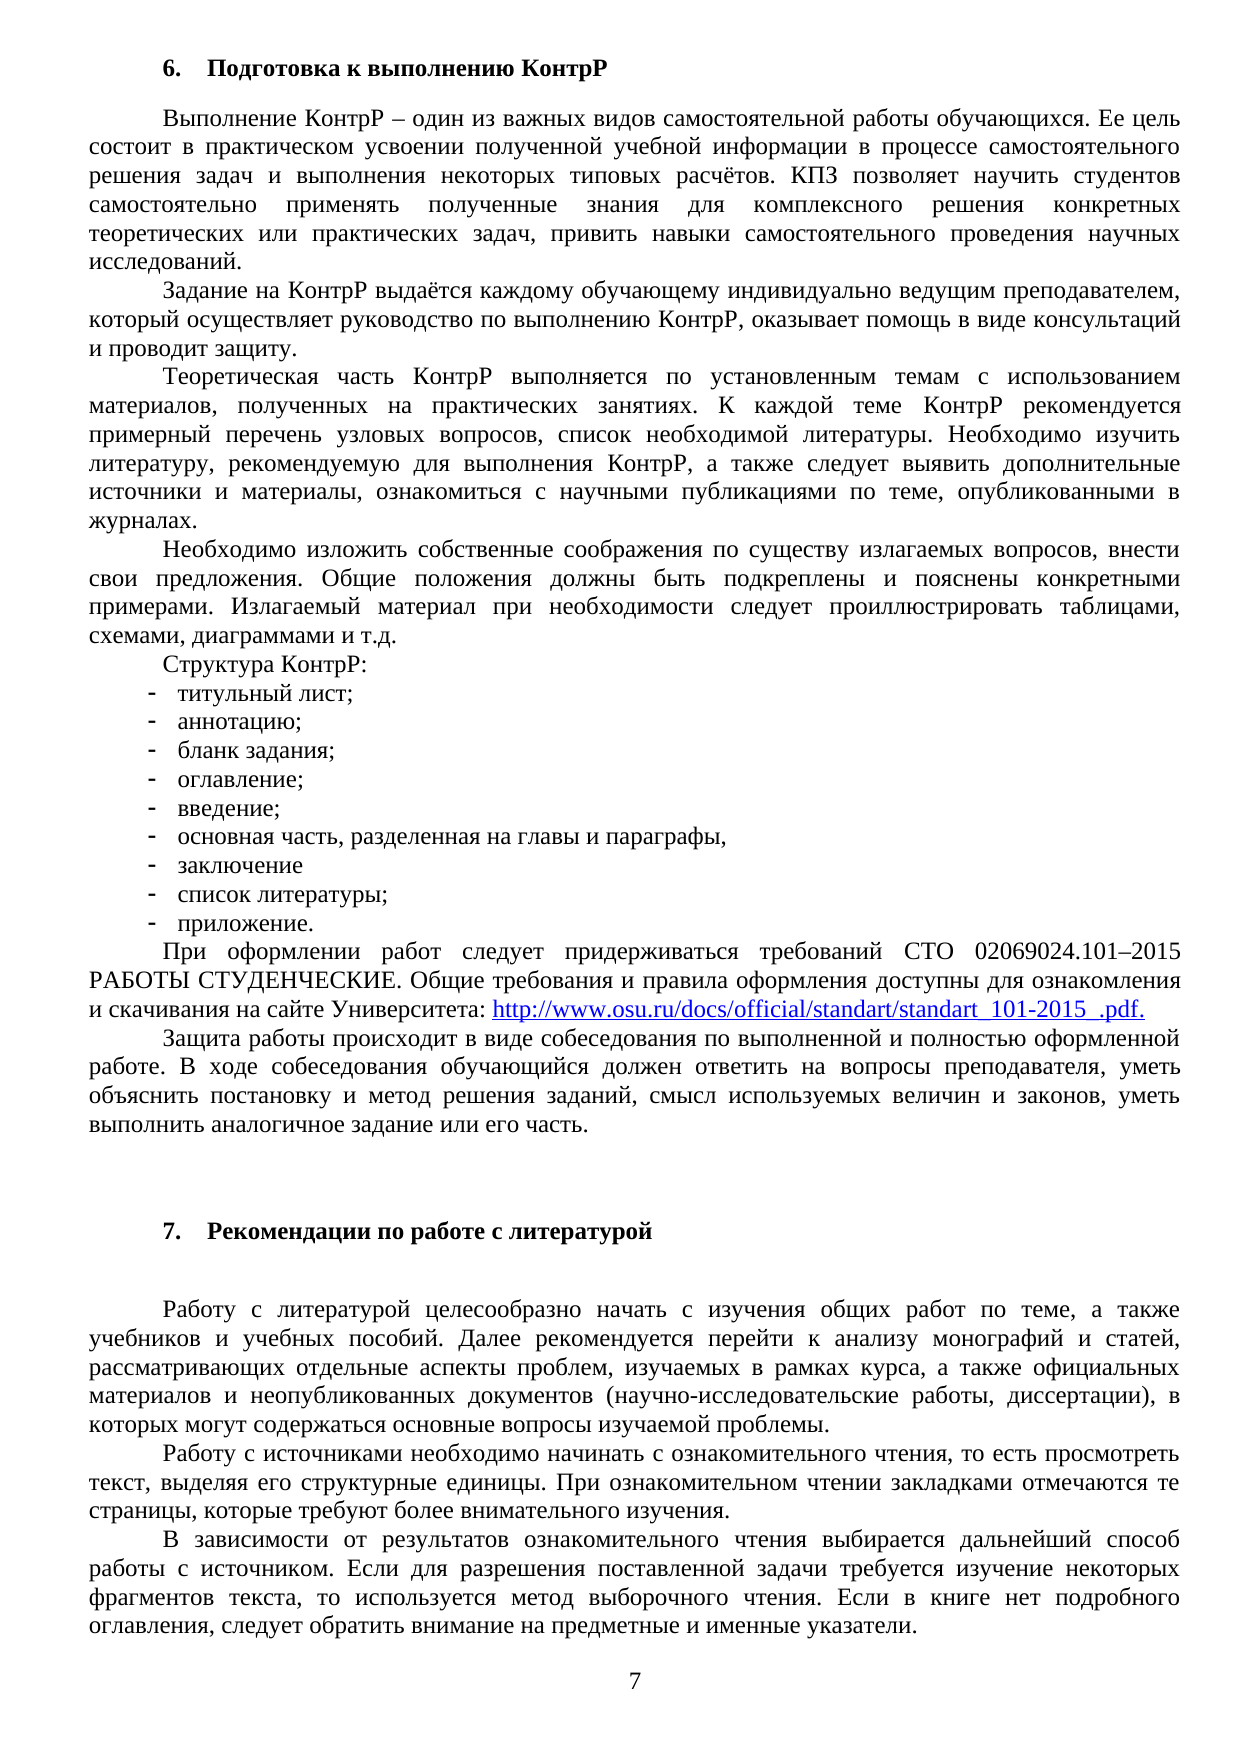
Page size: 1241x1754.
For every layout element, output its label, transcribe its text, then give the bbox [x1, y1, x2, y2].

text Структура КонтрР: [89, 649, 1181, 678]
text В зависимости от результатов ознакомительного чтения выбирается дальнейший способ работы с источником. Если для разрешения поставленной задачи требуется изучение некоторых фрагментов текста, то используется метод выборочного чтения. Если в книге нет подробного оглавления, следует обратить внимание на предметные и именные указатели. [89, 1524, 1181, 1639]
text При оформлении работ следует придерживаться требований СТО 02069024.101–2015 РАБОТЫ СТУДЕНЧЕСКИЕ. Общие требования и правила оформления доступны для ознакомления и скачивания на сайте Университета: http://www.osu.ru/docs/official/standart/standart_101-2015_.pdf. [89, 936, 1181, 1023]
text Задание на КонтрР выдаётся каждому обучающему индивидуально ведущим преподавателем, который осуществляет руководство по выполнению КонтрР, оказывает помощь в виде консультаций и проводит защиту. [89, 275, 1181, 361]
list основная часть, разделенная на главы и параграфы, [89, 821, 1181, 850]
list введение; [89, 793, 1181, 821]
text Работу с источниками необходимо начинать с ознакомительного чтения, то есть просмотреть текст, выделяя его структурные единицы. При ознакомительном чтении закладками отмечаются те страницы, которые требуют более внимательного изучения. [89, 1438, 1181, 1524]
list бланк задания; [89, 735, 1181, 764]
text Выполнение КонтрР – один из важных видов самостоятельной работы обучающихся. Ее цель состоит в практическом усвоении полученной учебной информации в процессе самостоятельного решения задач и выполнения некоторых типовых расчётов. КПЗ позволяет научить студентов самостоятельно применять полученные знания для комплексного решения конкретных теоретических или практических задач, привить навыки самостоятельного проведения научных исследований. [89, 103, 1181, 275]
text Теоретическая часть КонтрР выполняется по установленным темам с использованием материалов, полученных на практических занятиях. К каждой теме КонтрР рекомендуется примерный перечень узловых вопросов, список необходимой литературы. Необходимо изучить литературу, рекомендуемую для выполнения КонтрР, а также следует выявить дополнительные источники и материалы, ознакомиться с научными публикациями по теме, опубликованными в журналах. [89, 361, 1181, 534]
text Защита работы происходит в виде собеседования по выполненной и полностью оформленной работе. В ходе собеседования обучающийся должен ответить на вопросы преподавателя, уметь объяснить постановку и метод решения заданий, смысл используемых величин и законов, уметь выполнить аналогичное задание или его часть. [89, 1023, 1181, 1138]
list аннотацию; [89, 706, 1181, 735]
subtitle Рекомендации по работе с литературой [89, 1216, 1181, 1245]
list оглавление; [89, 764, 1181, 793]
list список литературы; [89, 879, 1181, 908]
list заключение [89, 850, 1181, 879]
text Необходимо изложить собственные соображения по существу излагаемых вопросов, внести свои предложения. Общие положения должны быть подкреплены и пояснены конкретными примерами. Излагаемый материал при необходимости следует проиллюстрировать таблицами, схемами, диаграммами и т.д. [89, 534, 1181, 649]
list приложение. [89, 908, 1181, 936]
subtitle Подготовка к выполнению КонтрР [89, 53, 1181, 82]
list титульный лист; [89, 678, 1181, 706]
text Работу с литературой целесообразно начать с изучения общих работ по теме, а также учебников и учебных пособий. Далее рекомендуется перейти к анализу монографий и статей, рассматривающих отдельные аспекты проблем, изучаемых в рамках курса, а также официальных материалов и неопубликованных документов (научно-исследовательские работы, диссертации), в которых могут содержаться основные вопросы изучаемой проблемы. [89, 1294, 1181, 1438]
